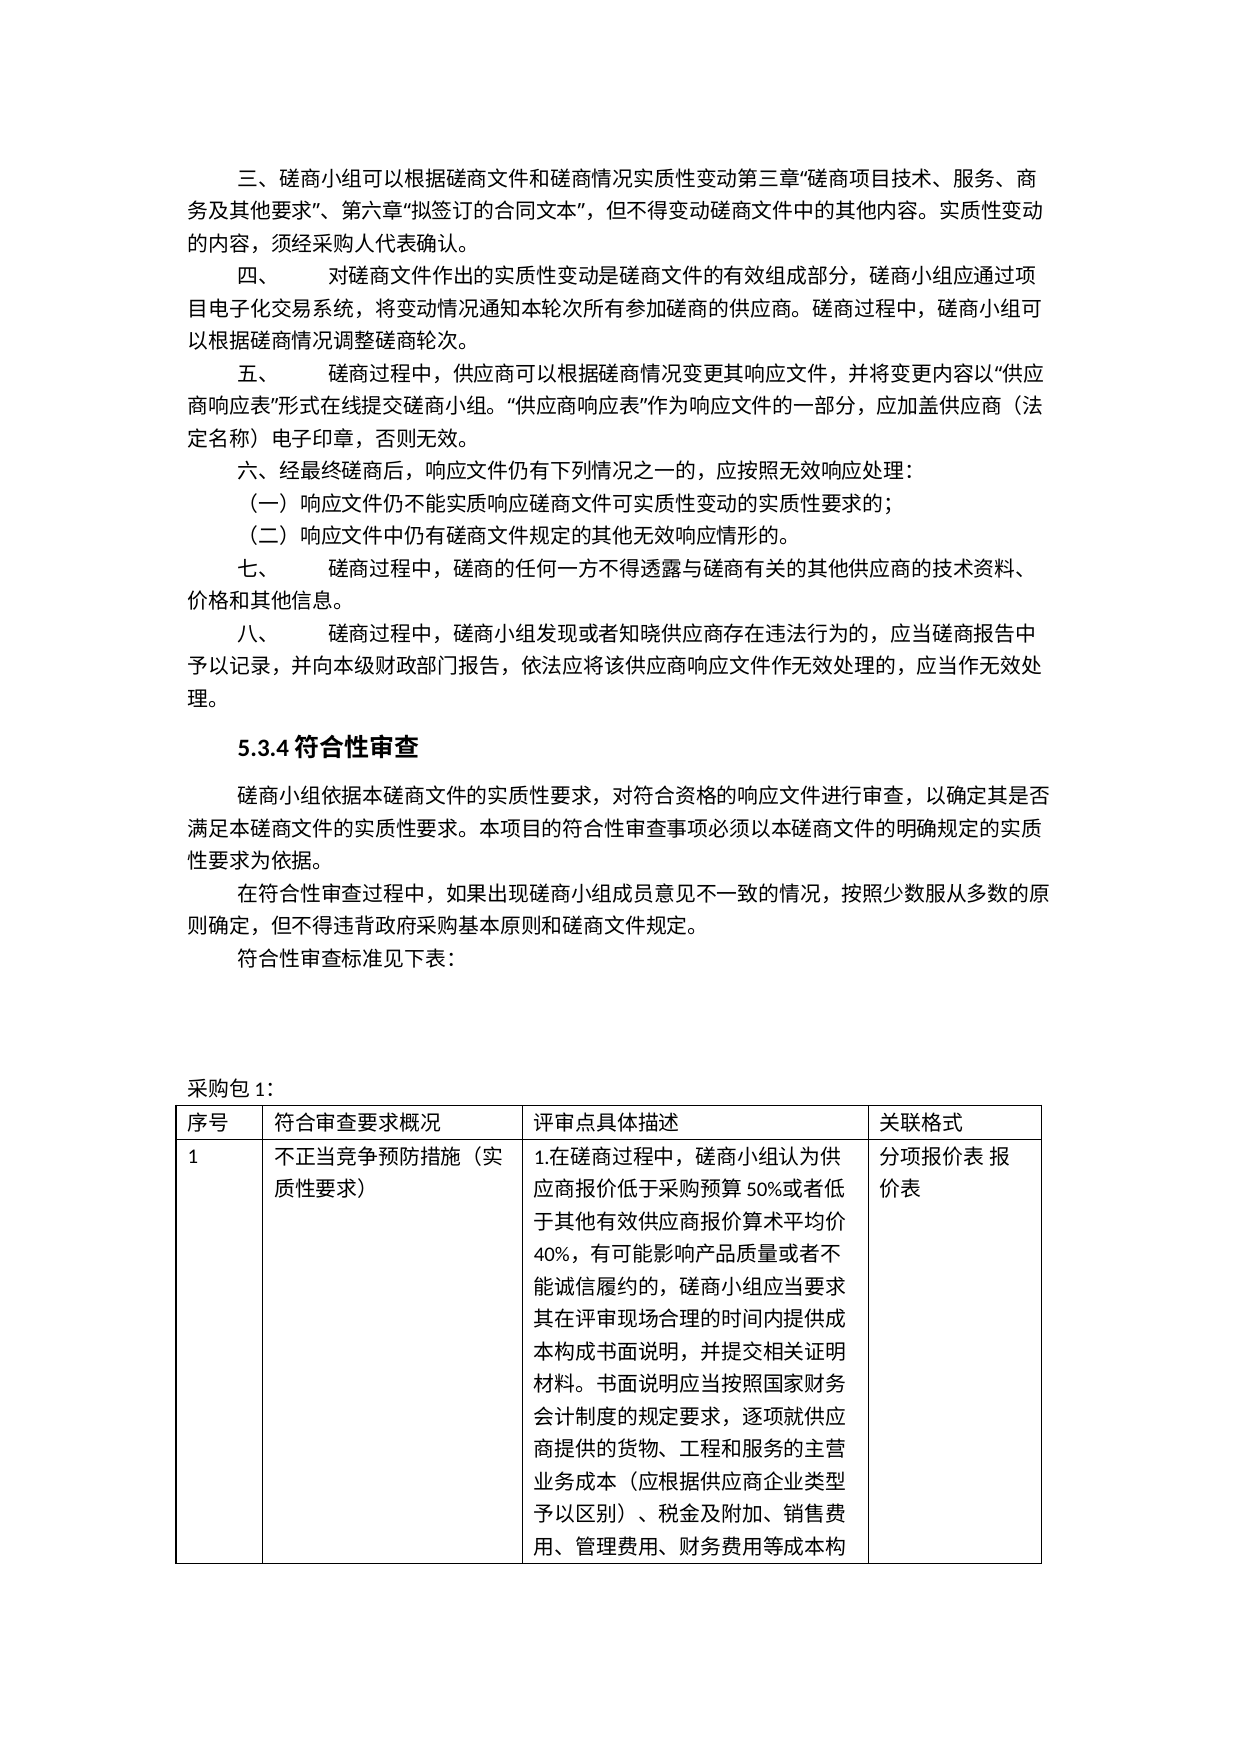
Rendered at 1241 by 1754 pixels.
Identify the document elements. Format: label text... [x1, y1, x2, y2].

text 在符合性审查过程中，如果出现磋商小组成员意见不一致的情况，按照少数服从多数的原则确定，但不得违背政府采购基本原则和磋商文件规定。 [187, 877, 1053, 942]
text 七、 磋商过程中，磋商的任何一方不得透露与磋商有关的其他供应商的技术资料、价格和其他信息。 [187, 552, 1053, 617]
text 四、 对磋商文件作出的实质性变动是磋商文件的有效组成部分，磋商小组应通过项目电子化交易系统，将变动情况通知本轮次所有参加磋商的供应商。磋商过程中，磋商小组可以根据磋商情况调整磋商轮次。 [187, 259, 1053, 357]
text （二）响应文件中仍有磋商文件规定的其他无效响应情形的。 [187, 519, 1053, 552]
text 5.3.4符合性审查 [187, 714, 1053, 779]
text 符合性审查标准见下表： [187, 942, 1053, 974]
table_cell 1 [177, 1140, 262, 1563]
table_header 序号 [177, 1106, 262, 1138]
table_cell 分项报价表 报价表 [869, 1140, 1041, 1563]
text 采购包1： [187, 1072, 1053, 1104]
text 五、 磋商过程中，供应商可以根据磋商情况变更其响应文件，并将变更内容以“供应商响应表”形式在线提交磋商小组。“供应商响应表”作为响应文件的一部分，应加盖供应商（法定名称）电子印章，否则无效。 [187, 357, 1053, 454]
table_header 关联格式 [869, 1106, 1041, 1138]
text 磋商小组依据本磋商文件的实质性要求，对符合资格的响应文件进行审查，以确定其是否满足本磋商文件的实质性要求。本项目的符合性审查事项必须以本磋商文件的明确规定的实质性要求为依据。 [187, 779, 1053, 877]
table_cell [523, 1140, 868, 1563]
text 八、 磋商过程中，磋商小组发现或者知晓供应商存在违法行为的，应当磋商报告中予以记录，并向本级财政部门报告，依法应将该供应商响应文件作无效处理的，应当作无效处理。 [187, 617, 1053, 714]
table_cell 不正当竞争预防措施（实质性要求） [263, 1140, 522, 1563]
table_header 符合审查要求概况 [263, 1106, 522, 1138]
text 六、经最终磋商后，响应文件仍有下列情况之一的，应按照无效响应处理： [187, 454, 1053, 487]
table_header 评审点具体描述 [523, 1106, 868, 1138]
text 三、磋商小组可以根据磋商文件和磋商情况实质性变动第三章“磋商项目技术、服务、商务及其他要求”、第六章“拟签订的合同文本”，但不得变动磋商文件中的其他内容。实质性变动的内容，须经采购人代表确认。 [187, 162, 1053, 259]
text （一）响应文件仍不能实质响应磋商文件可实质性变动的实质性要求的； [187, 487, 1053, 519]
